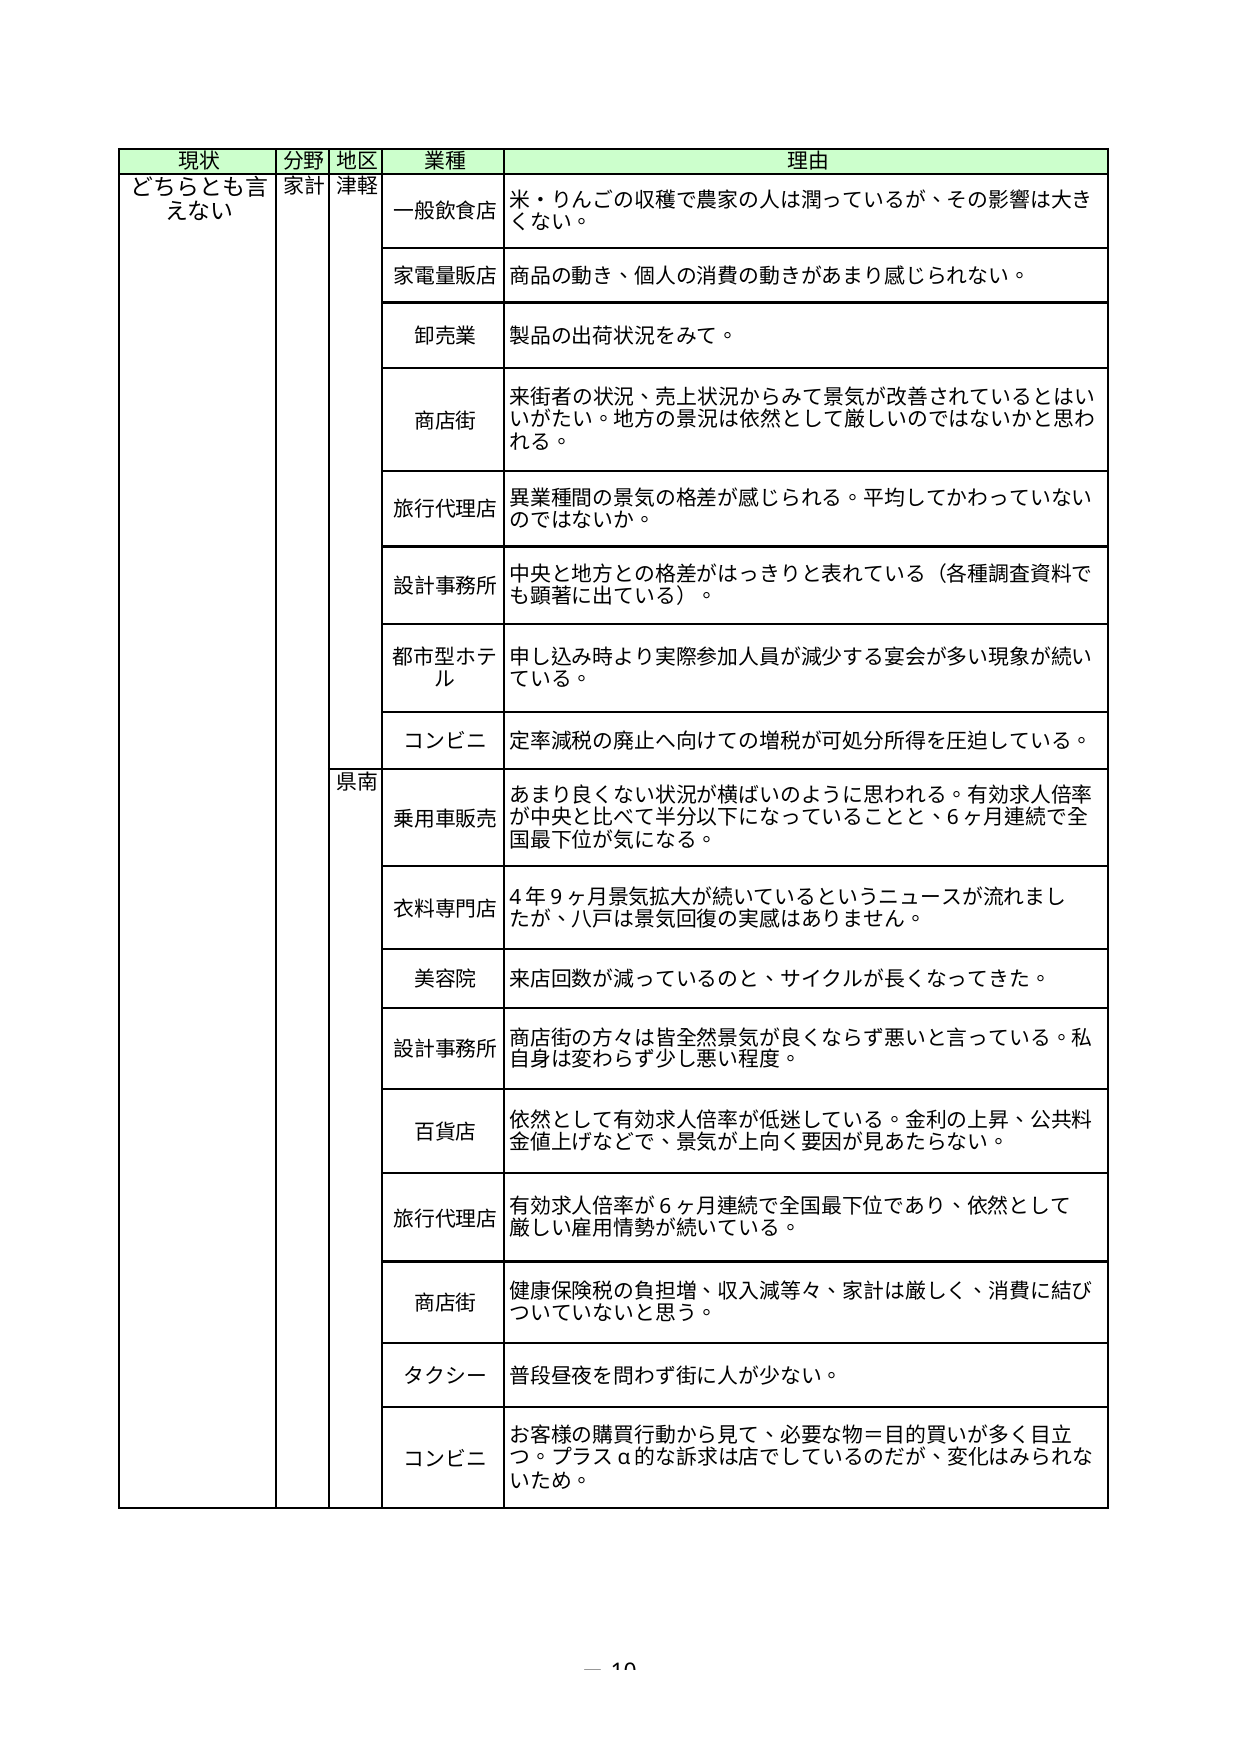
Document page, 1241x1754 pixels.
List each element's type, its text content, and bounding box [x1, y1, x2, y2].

table_cell コンビニ [383, 1408, 503, 1507]
table_cell 家計 [277, 175, 328, 1507]
table_header 分野 [277, 150, 328, 173]
table_cell 商店街 [383, 1263, 503, 1342]
table_cell あまり良くない状況が横ばいのように思われる。有効求人倍率が中央と比べて半分以下になっていることと、6ヶ月連続で全国最下位が気になる。 [505, 770, 1107, 865]
table_cell 来店回数が減っているのと、サイクルが長くなってきた。 [505, 950, 1107, 1007]
table_cell コンビニ [383, 713, 503, 768]
table_cell 商店街 [383, 369, 503, 470]
table_cell 米・りんごの収穫で農家の人は潤っているが、その影響は大きくない。 [505, 175, 1107, 247]
table_cell 乗用車販売 [383, 770, 503, 865]
table_cell 商店街の方々は皆全然景気が良くならず悪いと言っている。私自身は変わらず少し悪い程度。 [505, 1009, 1107, 1088]
table_cell 製品の出荷状況をみて。 [505, 304, 1107, 367]
table_cell お客様の購買行動から見て、必要な物＝目的買いが多く目立 つ。プラスα的な訴求は店でしているのだが、変化はみられないため。 [505, 1408, 1107, 1507]
table_cell 家電量販店 [383, 249, 503, 301]
table_cell 津軽 [330, 175, 381, 768]
table_cell 旅行代理店 [383, 1174, 503, 1260]
table_cell タクシー [383, 1344, 503, 1406]
table_cell 設計事務所 [383, 548, 503, 622]
table_cell 来街者の状況、売上状況からみて景気が改善されているとはいいがたい。地方の景況は依然として厳しいのではないかと思われる。 [505, 369, 1107, 470]
table_cell 設計事務所 [383, 1009, 503, 1088]
table_cell どちらとも言えない [120, 175, 275, 1507]
table_header 理由 [505, 150, 1107, 173]
table_cell 旅行代理店 [383, 472, 503, 545]
table_cell 一般飲食店 [383, 175, 503, 247]
table_cell 美容院 [383, 950, 503, 1007]
table_header 業種 [383, 150, 503, 173]
table_cell 依然として有効求人倍率が低迷している。金利の上昇、公共料金値上げなどで、景気が上向く要因が見あたらない。 [505, 1090, 1107, 1172]
table_cell 中央と地方との格差がはっきりと表れている（各種調査資料でも顕著に出ている）。 [505, 548, 1107, 622]
table_cell 健康保険税の負担増、収入減等々、家計は厳しく、消費に結びついていないと思う。 [505, 1263, 1107, 1342]
table_cell 県南 [330, 770, 381, 1507]
table_cell 申し込み時より実際参加人員が減少する宴会が多い現象が続いている。 [505, 625, 1107, 711]
table_cell 有効求人倍率が6ヶ月連続で全国最下位であり、依然として厳しい雇用情勢が続いている。 [505, 1174, 1107, 1260]
table_header 地区 [330, 150, 381, 173]
table_cell 都市型ホテル [383, 625, 503, 711]
table_cell 衣料専門店 [383, 867, 503, 948]
table_cell 商品の動き、個人の消費の動きがあまり感じられない。 [505, 249, 1107, 301]
table_cell 定率減税の廃止へ向けての増税が可処分所得を圧迫している。 [505, 713, 1107, 768]
table_cell 卸売業 [383, 304, 503, 367]
table_cell 百貨店 [383, 1090, 503, 1172]
table_cell 普段昼夜を問わず街に人が少ない。 [505, 1344, 1107, 1406]
table_cell 異業種間の景気の格差が感じられる。平均してかわっていないのではないか。 [505, 472, 1107, 545]
table_header 現状 [120, 150, 275, 173]
table_cell 4年9ヶ月景気拡大が続いているというニュースが流れましたが、八戸は景気回復の実感はありません。 [505, 867, 1107, 948]
